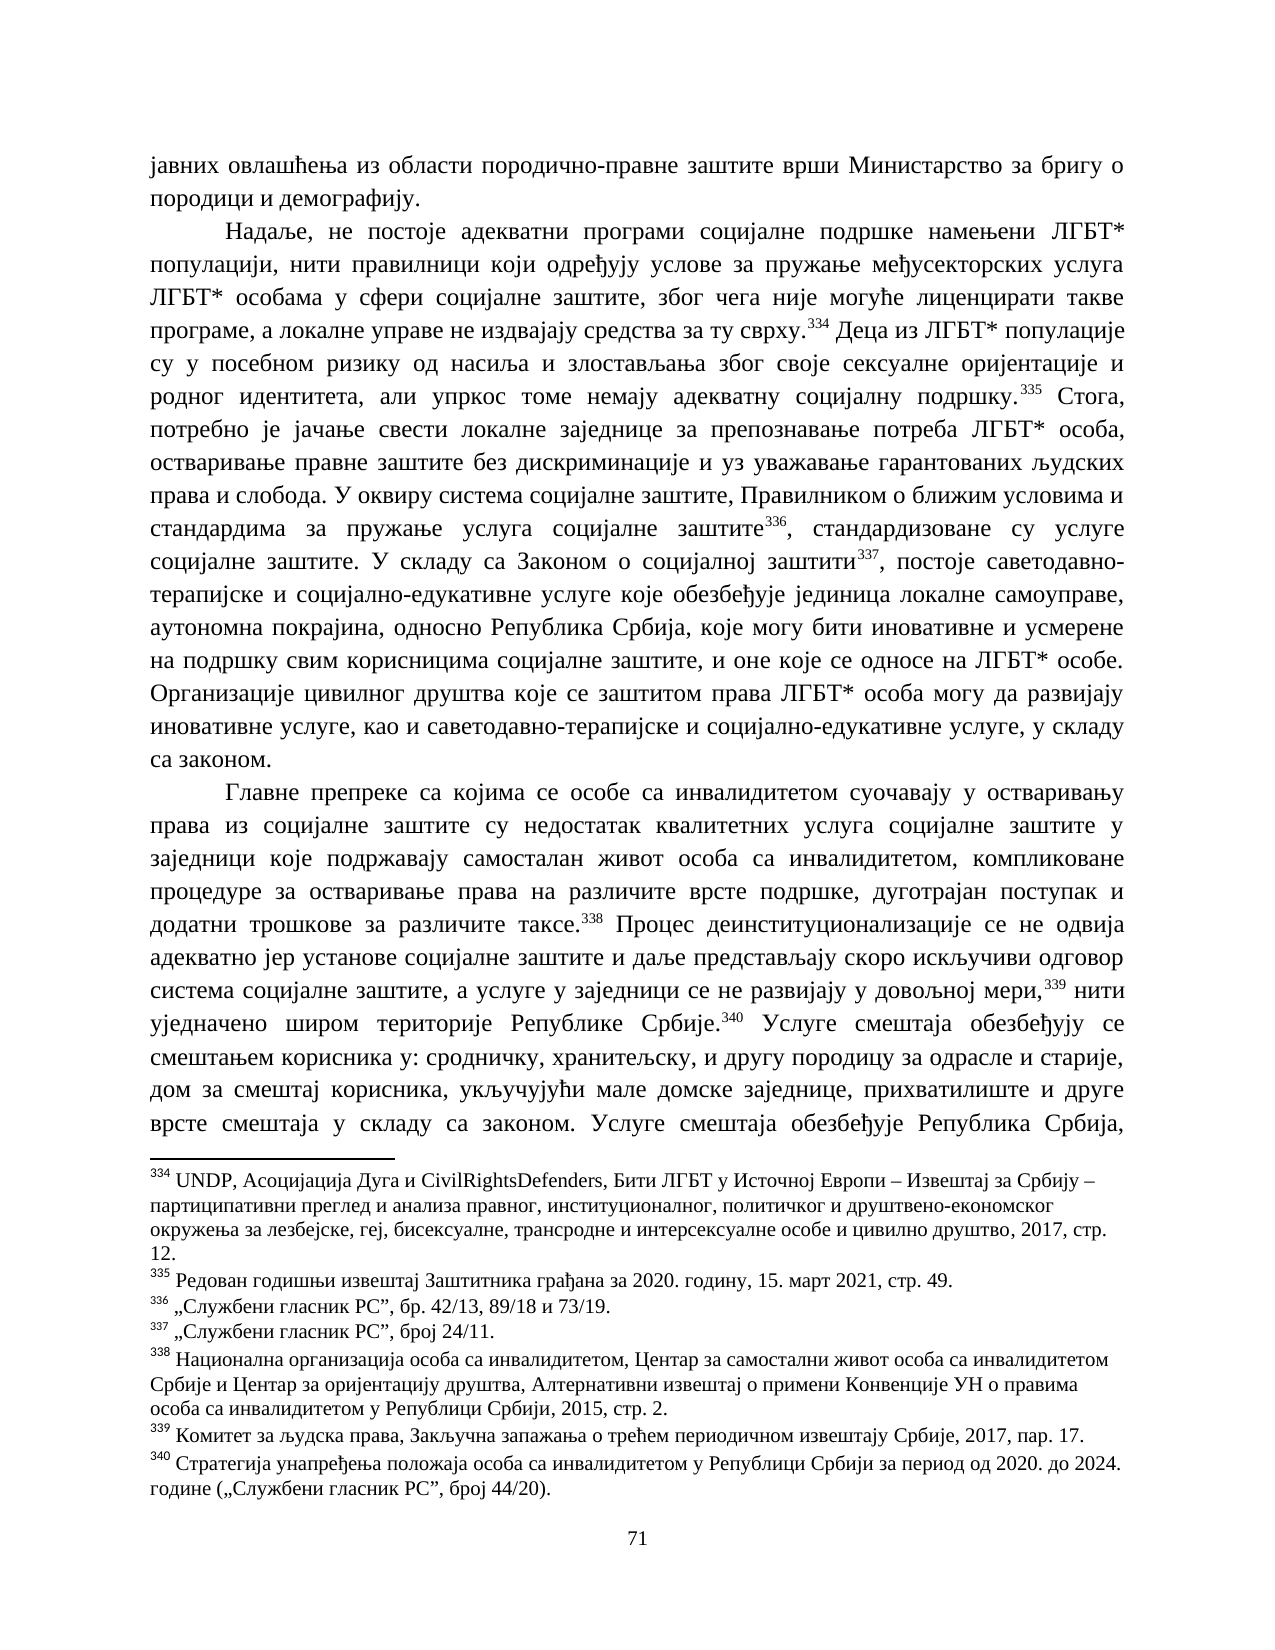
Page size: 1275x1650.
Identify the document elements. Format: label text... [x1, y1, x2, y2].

text Надаље, не постоје адекватни програми социјалне подршке намењени ЛГБТ* популацији, нити правилници који одређују услове за пружање међусекторских услуга ЛГБТ* особама у сфери социјалне заштите, због чега није могуће лиценцирати такве програме, а локалне управе не издвајају средства за ту сврху. Деца из ЛГБТ* популације су у посебном ризику од насиља и злостављања због своје сексуалне оријентације и родног идентитета, али упркос томе немају адекватну социјалну подршку. Стога, потребно је јачање свести локалне заједнице за препознавање потреба ЛГБТ* особа, остваривање правне заштите без дискриминације и уз уважавање гарантованих људских права и слобода. У оквиру система социјалне заштите, Правилником о ближим условима и стандардима за пружање услуга социјалне заштите, стандардизоване су услуге социјалне заштите. У складу са Законом о социјалној заштити, постоје саветодавно-терапијске и социјално-едукативне услуге које обезбеђује јединица локалне самоуправе, аутономна покрајина, односно Република Србија, које могу бити иновативне и усмерене на подршку свим корисницима социјалне заштите, и оне које се односе на ЛГБТ* особе. Организације цивилног друштва које се заштитом права ЛГБТ* особа могу да развијају иновативне услуге, као и саветодавно-терапијске и социјално-едукативне услуге, у складу са законом. [150, 216, 1125, 773]
text Главне препреке са којима се особе са инвалидитетом суочавају у остваривању права из социјалне заштите су недостатак квалитетних услуга социјалне заштите у заједници које подржавају самосталан живот особа са инвалидитетом, компликоване процедуре за остваривање права на различите врсте подршке, дуготрајан поступак и додатни трошкове за различите таксе. Процес деинституционализације се не одвија адекватно јер установе социјалне заштите и даље представљају скоро искључиви одговор система социјалне заштите, а услуге у заједници се не развијају у довољној мери, нити уједначено широм територије Републике Србије. Услуге смештаја обезбеђују се смештањем корисника у: сродничку, хранитељску, и другу породицу за одрасле и старије, дом за смештај корисника, укључујући мале домске заједнице, прихватилиште и друге врсте смештаја у складу са законом. Услуге смештаја обезбеђује Република Србија, аутономна покрајина и јединица локалне самоуправе. У Републици Србији су најразвијеније услуге домског смештаја за категорију одраслих и старијих лица, услуга породичног смештаја за децу и омладину, као и услуга помоћи у кући за старија лица. За особе са инвалидитетом су најразвијеније услуге личног пратиоца и дневног боравка. Смештај у установе социјалне заштите се примењује само уколико нема могућности да лице буде смештено у породичном окружењу. Ипак, Повереник за заштиту равноправности препоручио је у свом последњем извештају за 2020. годину да се настави процес деинституционализације, уз истовремени развој услуга подршке и осигурање континуиране подршке. Да би се процес деинституционализације у већој мери спровео, неопходно је да се развијају одговарајуће услуге у локалним заједницама које би одговориле на потребе корисника који су на смештају у установама социјалне заштите. С тим у вези, Министарство за рад, запошљавање, борачка и социјална питања је припремило Стратегију о деинституционализацији и развоју услуга социјалне заштите у локалној заједници за период од 2021. до 2025. године, која би требало да унапреди улогу јединица локалне самоуправе за развој и одрживост услуга у заједници. Посебно је важно обезбедити пристанак корисника за смештај у установе социјалне заштите, а пружаоци услуга своје одлуке и поступања приликом пружања услуга не смеју заснивати на стереотипима и предрасудама о могућностима и способностима старијих особа да доносе одлуке о свом животу, посебно с обзиром на њихово старосно доба. Међутим, лишавање пословне способности је искључиво могуће судском одлуком. Разлог за смештај одраслих и старијих лица у установе социјалне заштите је, у већини случајева, због болести или изостанка породичних ресурса, као и због безбедности од ризика, уколико та лица живе сама. У односу на коришћење услуге, корисник има право да учествује у процени свог стања и потреба и одлучује да ли ће прихватити услугу, као и да добије сва овлашћења од значаја за пружање услуга. Без пристанка корисника, односно његовог законског заступника, не сме се пружити ниједна услуга, изузев у случајевима утврђеним законом. Дете има право да, у складу са узрастом и зрелошћу, учествује и да слободно изрази своје мишљење у свим поступцима у којима се одлучује о његовим правима. [150, 777, 1125, 1136]
